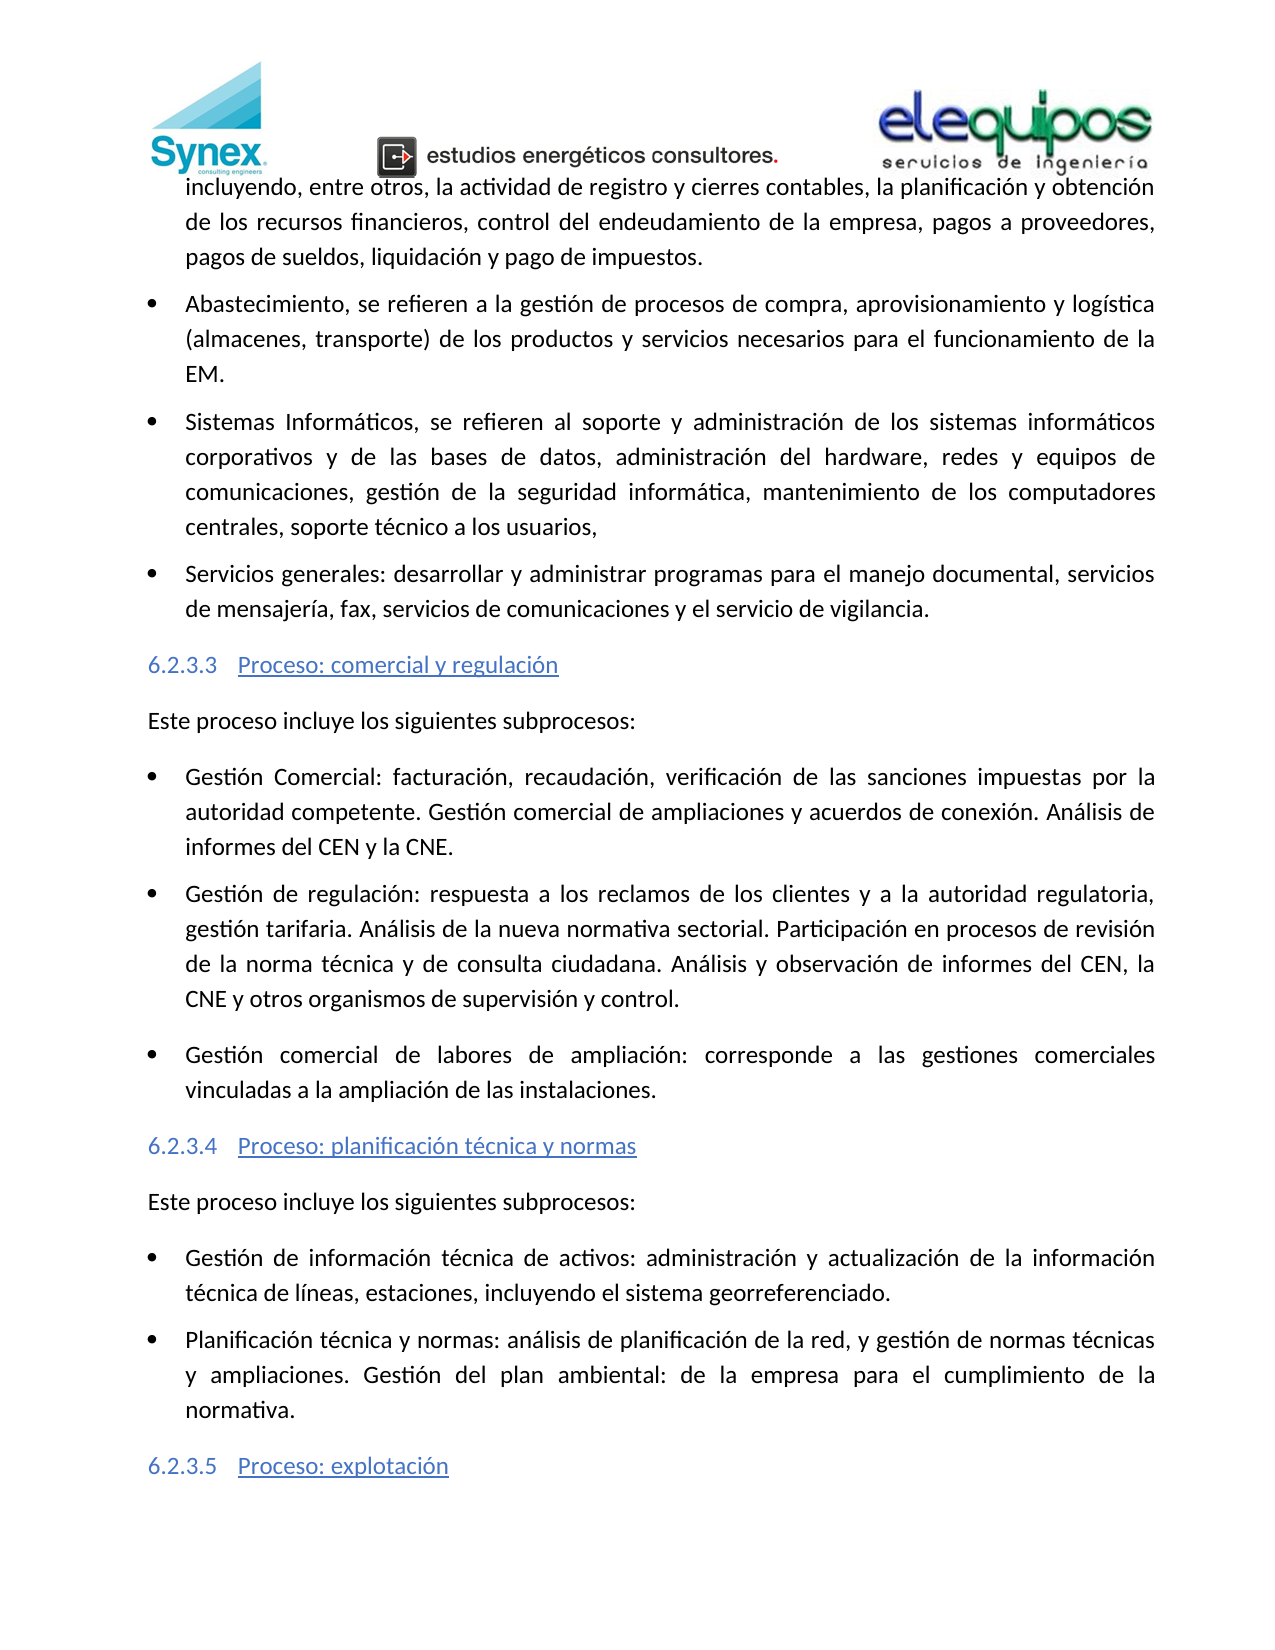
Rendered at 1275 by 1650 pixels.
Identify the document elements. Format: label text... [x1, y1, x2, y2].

list Sistemas Informáticos, se refieren al soporte y administración de los sistemas informáticos corporativos y de las bases de datos, administración del hardware, redes y equipos de comunicaciones, gestión de la seguridad informática, mantenimiento de los computadores centrales, soporte técnico a los usuarios, [148, 406, 1157, 542]
list Gestión de regulación: respuesta a los reclamos de los clientes y a la autoridad regulatoria, gestión tarifaria. Análisis de la nueva normativa sectorial. Participación en procesos de revisión de la norma técnica y de consulta ciudadana. Análisis y observación de informes del CEN, la CNE y otros organismos de supervisión y control. [148, 879, 1157, 1014]
list Gestión Comercial: facturación, recaudación, verificación de las sanciones impuestas por la autoridad competente. Gestión comercial de ampliaciones y acuerdos de conexión. Análisis de informes del CEN y la CNE. [148, 761, 1157, 862]
subtitle Proceso: explotación [148, 1450, 1157, 1481]
text Este proceso incluye los siguientes subprocesos: [148, 705, 1157, 736]
list Gestión de información técnica de activos: administración y actualización de la información técnica de líneas, estaciones, incluyendo el sistema georreferenciado. [148, 1242, 1157, 1307]
text Este proceso incluye los siguientes subprocesos: [148, 1186, 1157, 1217]
subtitle Proceso: planificación técnica y normas [148, 1130, 1157, 1161]
list Gestión comercial de labores de ampliación: corresponde a las gestiones comerciales vinculadas a la ampliación de las instalaciones. [148, 1039, 1157, 1105]
picture [150, 59, 1155, 171]
list Servicios generales: desarrollar y administrar programas para el manejo documental, servicios de mensajería, fax, servicios de comunicaciones y el servicio de vigilancia. [148, 559, 1157, 624]
list Abastecimiento, se refieren a la gestión de procesos de compra, aprovisionamiento y logística (almacenes, transporte) de los productos y servicios necesarios para el funcionamiento de la EM. [148, 289, 1157, 389]
list Planificación técnica y normas: análisis de planificación de la red, y gestión de normas técnicas y ampliaciones. Gestión del plan ambiental: de la empresa para el cumplimiento de la normativa. [148, 1324, 1157, 1425]
subtitle Proceso: comercial y regulación [148, 649, 1157, 680]
